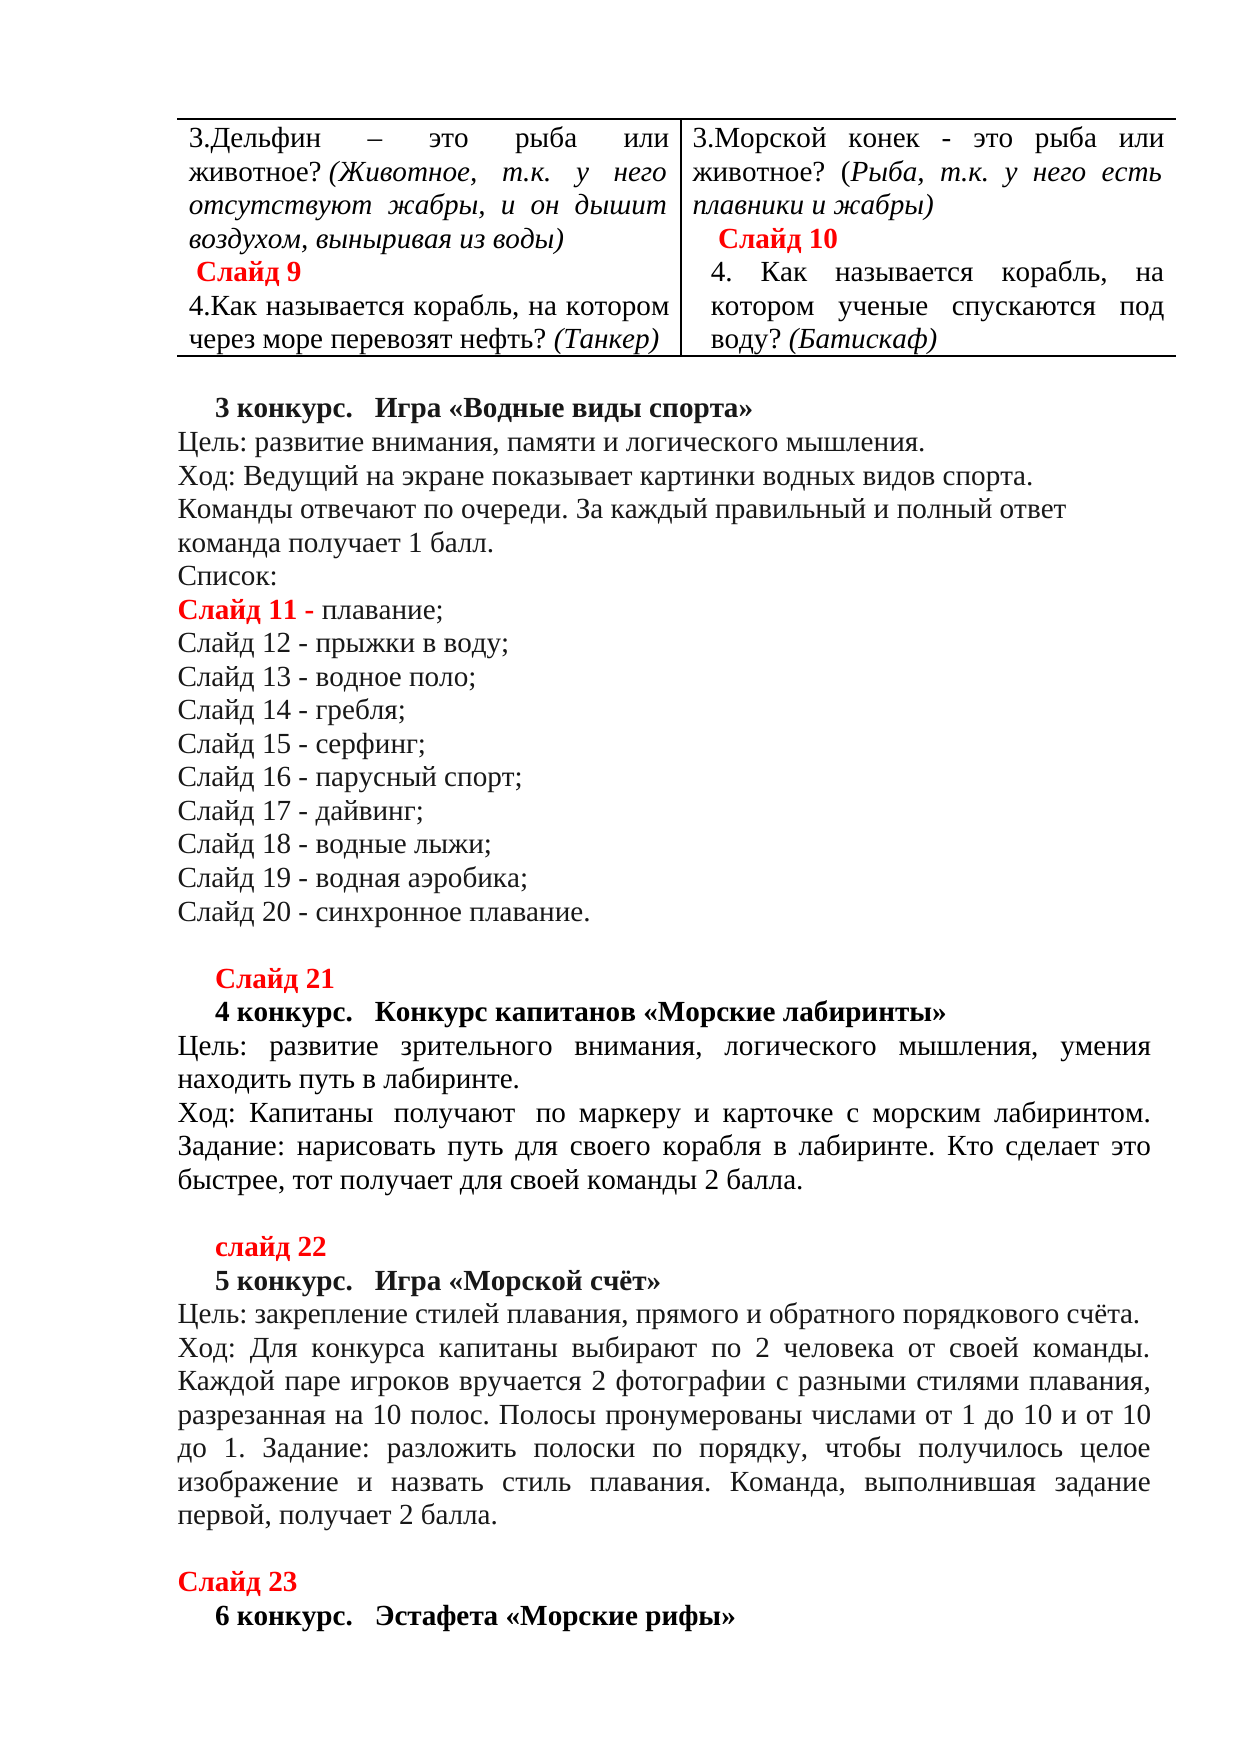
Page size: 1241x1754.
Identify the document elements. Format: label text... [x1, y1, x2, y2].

text Слайд 23 [177, 1564, 1152, 1598]
text Слайд 16 - парусный спорт; [177, 759, 1152, 793]
text 4 конкурс. Конкурс капитанов «Морские лабиринты» [215, 994, 1152, 1028]
text Слайд 14 - гребля; [177, 692, 1152, 726]
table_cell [177, 120, 680, 355]
text Цель: развитие внимания, памяти и логического мышления. [177, 424, 1152, 458]
text Цель: развитие зрительного внимания, логического мышления, умения находить путь в лабиринте. [177, 1028, 1152, 1095]
text Слайд 17 - дайвинг; [177, 793, 1152, 827]
text Слайд 11 - плавание; [177, 592, 1152, 625]
text Слайд 18 - водные лыжи; [177, 827, 1152, 860]
text 3 конкурс. Игра «Водные виды спорта» [215, 391, 1152, 424]
text Ход: Ведущий на экране показывает картинки водных видов спорта. Команды отвечают по очереди. За каждый правильный и полный ответ команда получает 1 балл. [177, 458, 1152, 558]
text 5 конкурс. Игра «Морской счёт» [215, 1263, 1152, 1296]
text Цель: закрепление стилей плавания, прямого и обратного порядкового счёта. [177, 1296, 1152, 1330]
text 6 конкурс. Эстафета «Морские рифы» [215, 1598, 1152, 1632]
text Слайд 15 - серфинг; [177, 726, 1152, 759]
text Слайд 13 - водное поло; [177, 659, 1152, 692]
text Список: [177, 558, 1152, 592]
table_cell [682, 120, 1176, 355]
text Слайд 20 - синхронное плавание. [177, 894, 1152, 927]
text Слайд 19 - водная аэробика; [177, 860, 1152, 894]
text Слайд 21 [215, 961, 1152, 994]
text Ход: Капитаны получают по маркеру и карточке с морским лабиринтом. Задание: нарисовать путь для своего корабля в лабиринте. Кто сделает это быстрее, тот получает для своей команды 2 балла. [177, 1095, 1152, 1196]
text слайд 22 [215, 1229, 1152, 1263]
text Ход: Для конкурса капитаны выбирают по 2 человека от своей команды. Каждой паре игроков вручается 2 фотографии с разными стилями плавания, разрезанная на 10 полос. Полосы пронумерованы числами от 1 до 10 и от 10 до 1. Задание: разложить полоски по порядку, чтобы получилось целое изображение и назвать стиль плавания. Команда, выполнившая задание первой, получает 2 балла. [177, 1330, 1152, 1531]
text Слайд 12 - прыжки в воду; [177, 625, 1152, 659]
